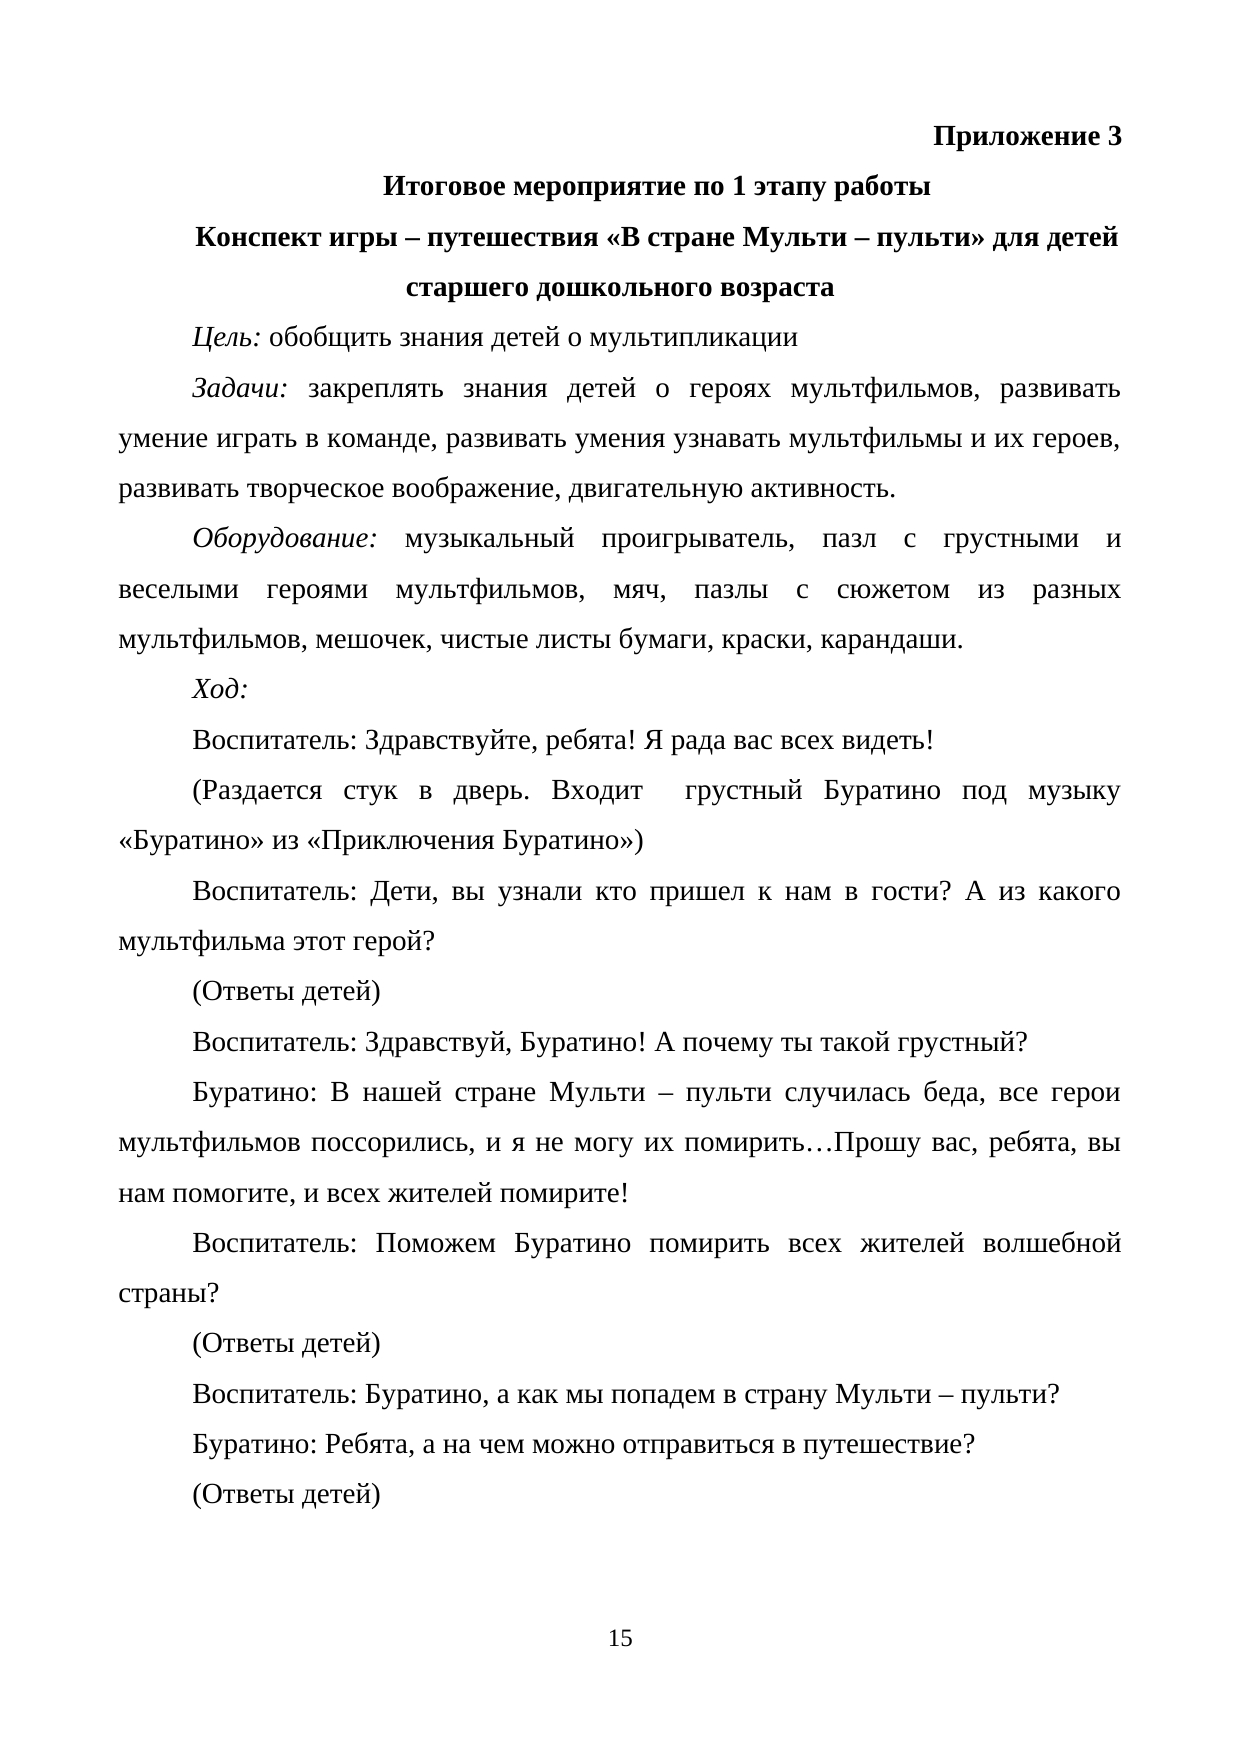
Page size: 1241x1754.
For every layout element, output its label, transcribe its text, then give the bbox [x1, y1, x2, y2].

text Буратино: В нашей стране Мульти – пульти случилась беда, все герои мультфильмов поссорились, и я не могу их помирить…Прошу вас, ребята, вы нам помогите, и всех жителей помирите! [118, 1074, 1122, 1208]
text Конспект игры – путешествия «В стране Мульти – пульти» для детей старшего дошкольного возраста [118, 219, 1122, 303]
text Итоговое мероприятие по 1 этапу работы [118, 168, 1122, 202]
text Воспитатель: Буратино, а как мы попадем в страну Мульти – пульти? [118, 1376, 1122, 1409]
text (Раздается стук в дверь. Входит грустный Буратино под музыку «Буратино» из «Приключения Буратино») [118, 772, 1122, 856]
text Ход: [118, 672, 1122, 705]
text Воспитатель: Здравствуйте, ребята! Я рада вас всех видеть! [118, 722, 1122, 755]
text Оборудование: музыкальный проигрыватель, пазл с грустными и веселыми героями мультфильмов, мяч, пазлы с сюжетом из разных мультфильмов, мешочек, чистые листы бумаги, краски, карандаши. [118, 521, 1122, 655]
text (Ответы детей) [118, 1477, 1122, 1510]
text Буратино: Ребята, а на чем можно отправиться в путешествие? [118, 1426, 1122, 1460]
text Цель: обобщить знания детей о мультипликации [118, 319, 1122, 353]
text (Ответы детей) [118, 1326, 1122, 1359]
text (Ответы детей) [118, 973, 1122, 1007]
text Воспитатель: Дети, вы узнали кто пришел к нам в гости? А из какого мультфильма этот герой? [118, 873, 1122, 957]
text Воспитатель: Поможем Буратино помирить всех жителей волшебной страны? [118, 1225, 1122, 1309]
text Воспитатель: Здравствуй, Буратино! А почему ты такой грустный? [118, 1024, 1122, 1057]
text Задачи: закреплять знания детей о героях мультфильмов, развивать умение играть в команде, развивать умения узнавать мультфильмы и их героев, развивать творческое воображение, двигательную активность. [118, 370, 1122, 504]
text Приложение 3 [118, 118, 1122, 152]
